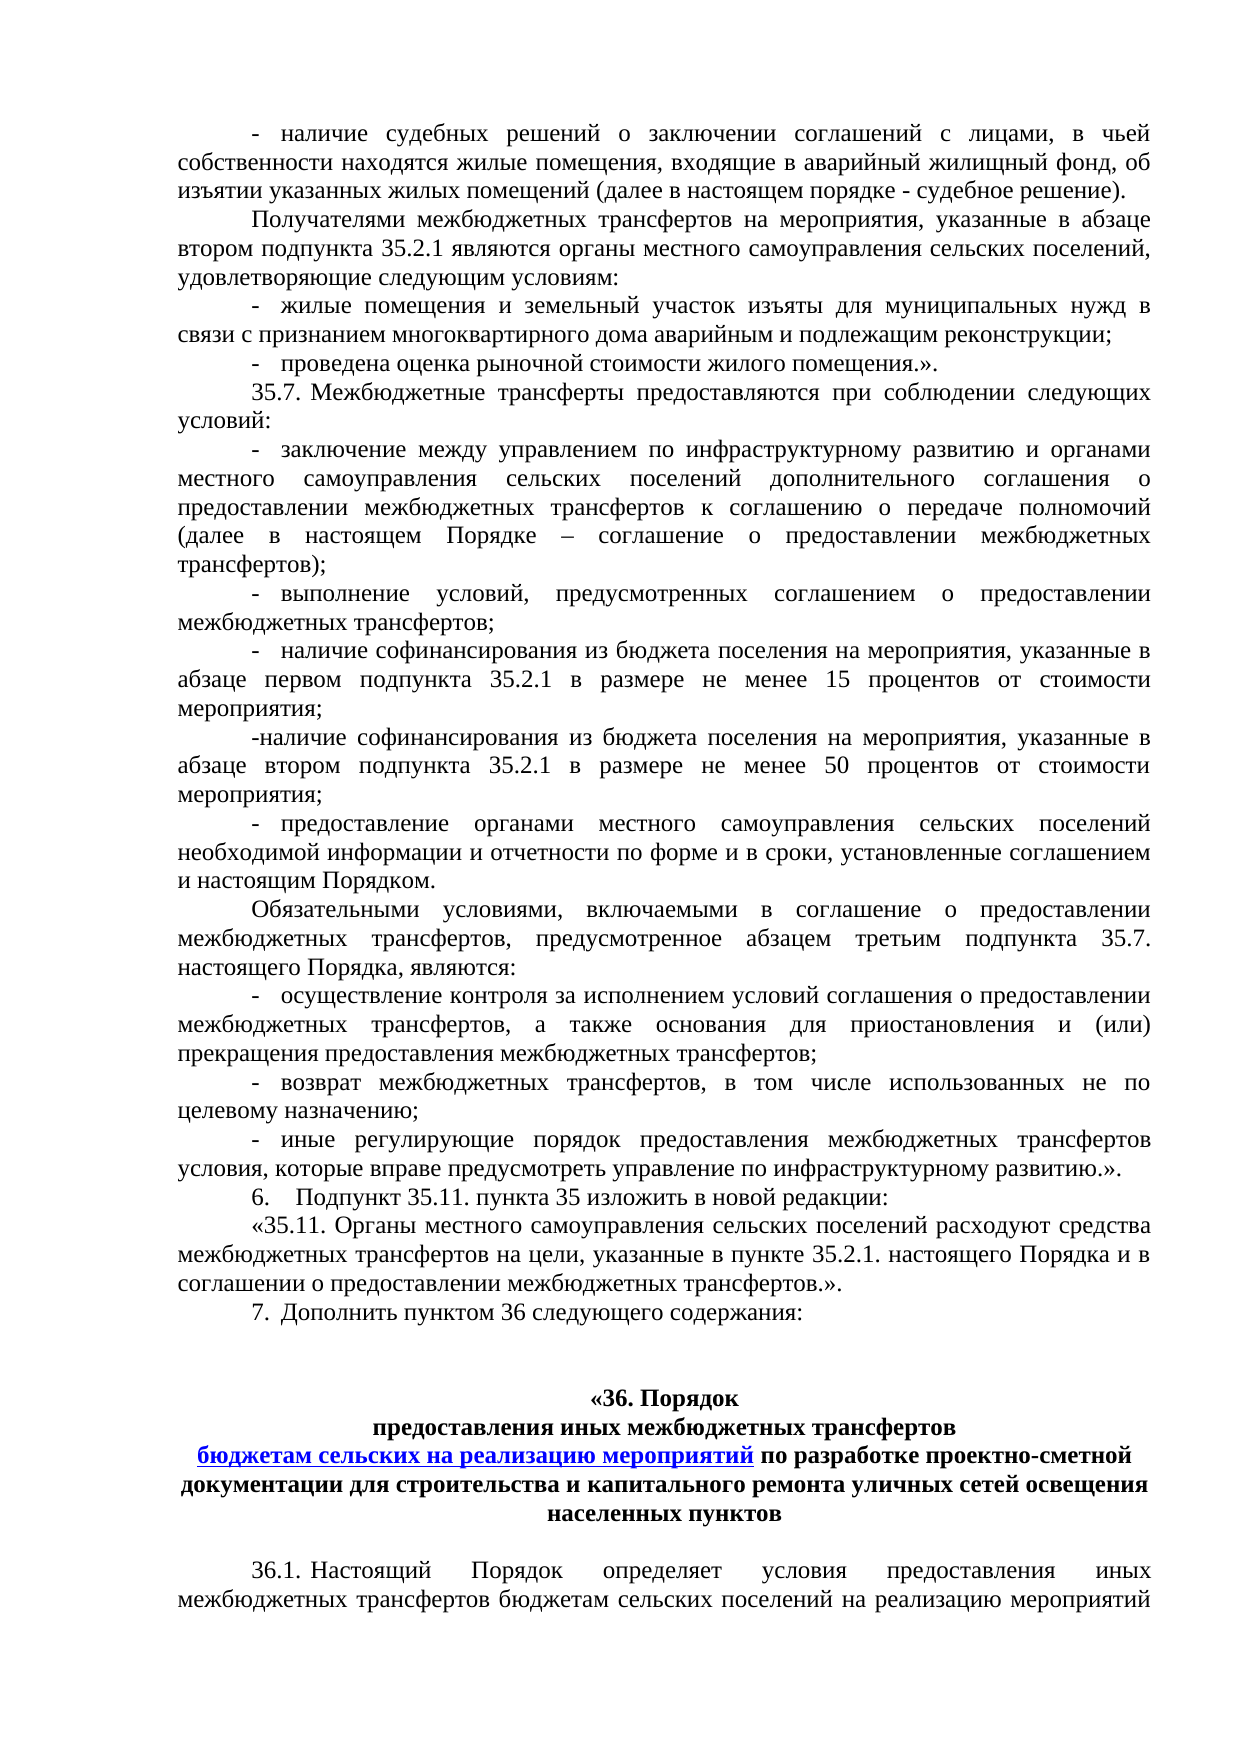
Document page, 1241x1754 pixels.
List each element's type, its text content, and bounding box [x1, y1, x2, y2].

text 35.7. Межбюджетные трансферты предоставляются при соблюдении следующих условий: [177, 377, 1152, 434]
text -наличие софинансирования из бюджета поселения на мероприятия, указанные в абзаце втором подпункта 35.2.1 в размере не менее 50 процентов от стоимости мероприятия; [177, 722, 1152, 808]
text - предоставление органами местного самоуправления сельских поселений необходимой информации и отчетности по форме и в сроки, установленные соглашением и настоящим Порядком. [177, 808, 1152, 894]
text - выполнение условий, предусмотренных соглашением о предоставлении межбюджетных трансфертов; [177, 578, 1152, 636]
text - заключение между управлением по инфраструктурному развитию и органами местного самоуправления сельских поселений дополнительного соглашения о предоставлении межбюджетных трансфертов к соглашению о передаче полномочий (далее в настоящем Порядке – соглашение о предоставлении межбюджетных трансфертов); [177, 434, 1152, 578]
title 7. Дополнить пунктом 36 следующего содержания: [177, 1297, 1152, 1326]
text - наличие судебных решений о заключении соглашений с лицами, в чьей собственности находятся жилые помещения, входящие в аварийный жилищный фонд, об изъятии указанных жилых помещений (далее в настоящем порядке - судебное решение). [177, 118, 1152, 204]
text предоставления иных межбюджетных трансфертов [177, 1412, 1152, 1441]
text - осуществление контроля за исполнением условий соглашения о предоставлении межбюджетных трансфертов, а также основания для приостановления и (или) прекращения предоставления межбюджетных трансфертов; [177, 981, 1152, 1067]
text - иные регулирующие порядок предоставления межбюджетных трансфертов условия, которые вправе предусмотреть управление по инфраструктурному развитию.». [177, 1124, 1152, 1182]
text бюджетам сельских на реализацию мероприятий по разработке проектно-сметной документации для строительства и капитального ремонта уличных сетей освещения населенных пунктов [177, 1441, 1152, 1527]
text Получателями межбюджетных трансфертов на мероприятия, указанные в абзаце втором подпункта 35.2.1 являются органы местного самоуправления сельских поселений, удовлетворяющие следующим условиям: [177, 204, 1152, 291]
text Обязательными условиями, включаемыми в соглашение о предоставлении межбюджетных трансфертов, предусмотренное абзацем третьим подпункта 35.7. настоящего Порядка, являются: [177, 894, 1152, 981]
text - проведена оценка рыночной стоимости жилого помещения.». [177, 348, 1152, 377]
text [177, 1556, 1152, 1613]
text - жилые помещения и земельный участок изъяты для муниципальных нужд в связи с признанием многоквартирного дома аварийным и подлежащим реконструкции; [177, 291, 1152, 348]
text «36. Порядок [177, 1383, 1152, 1412]
text - возврат межбюджетных трансфертов, в том числе использованных не по целевому назначению; [177, 1067, 1152, 1124]
text «35.11. Органы местного самоуправления сельских поселений расходуют средства межбюджетных трансфертов на цели, указанные в пункте 35.2.1. настоящего Порядка и в соглашении о предоставлении межбюджетных трансфертов.». [177, 1211, 1152, 1297]
text 6. Подпункт 35.11. пункта 35 изложить в новой редакции: [177, 1182, 1152, 1211]
text - наличие софинансирования из бюджета поселения на мероприятия, указанные в абзаце первом подпункта 35.2.1 в размере не менее 15 процентов от стоимости мероприятия; [177, 636, 1152, 722]
